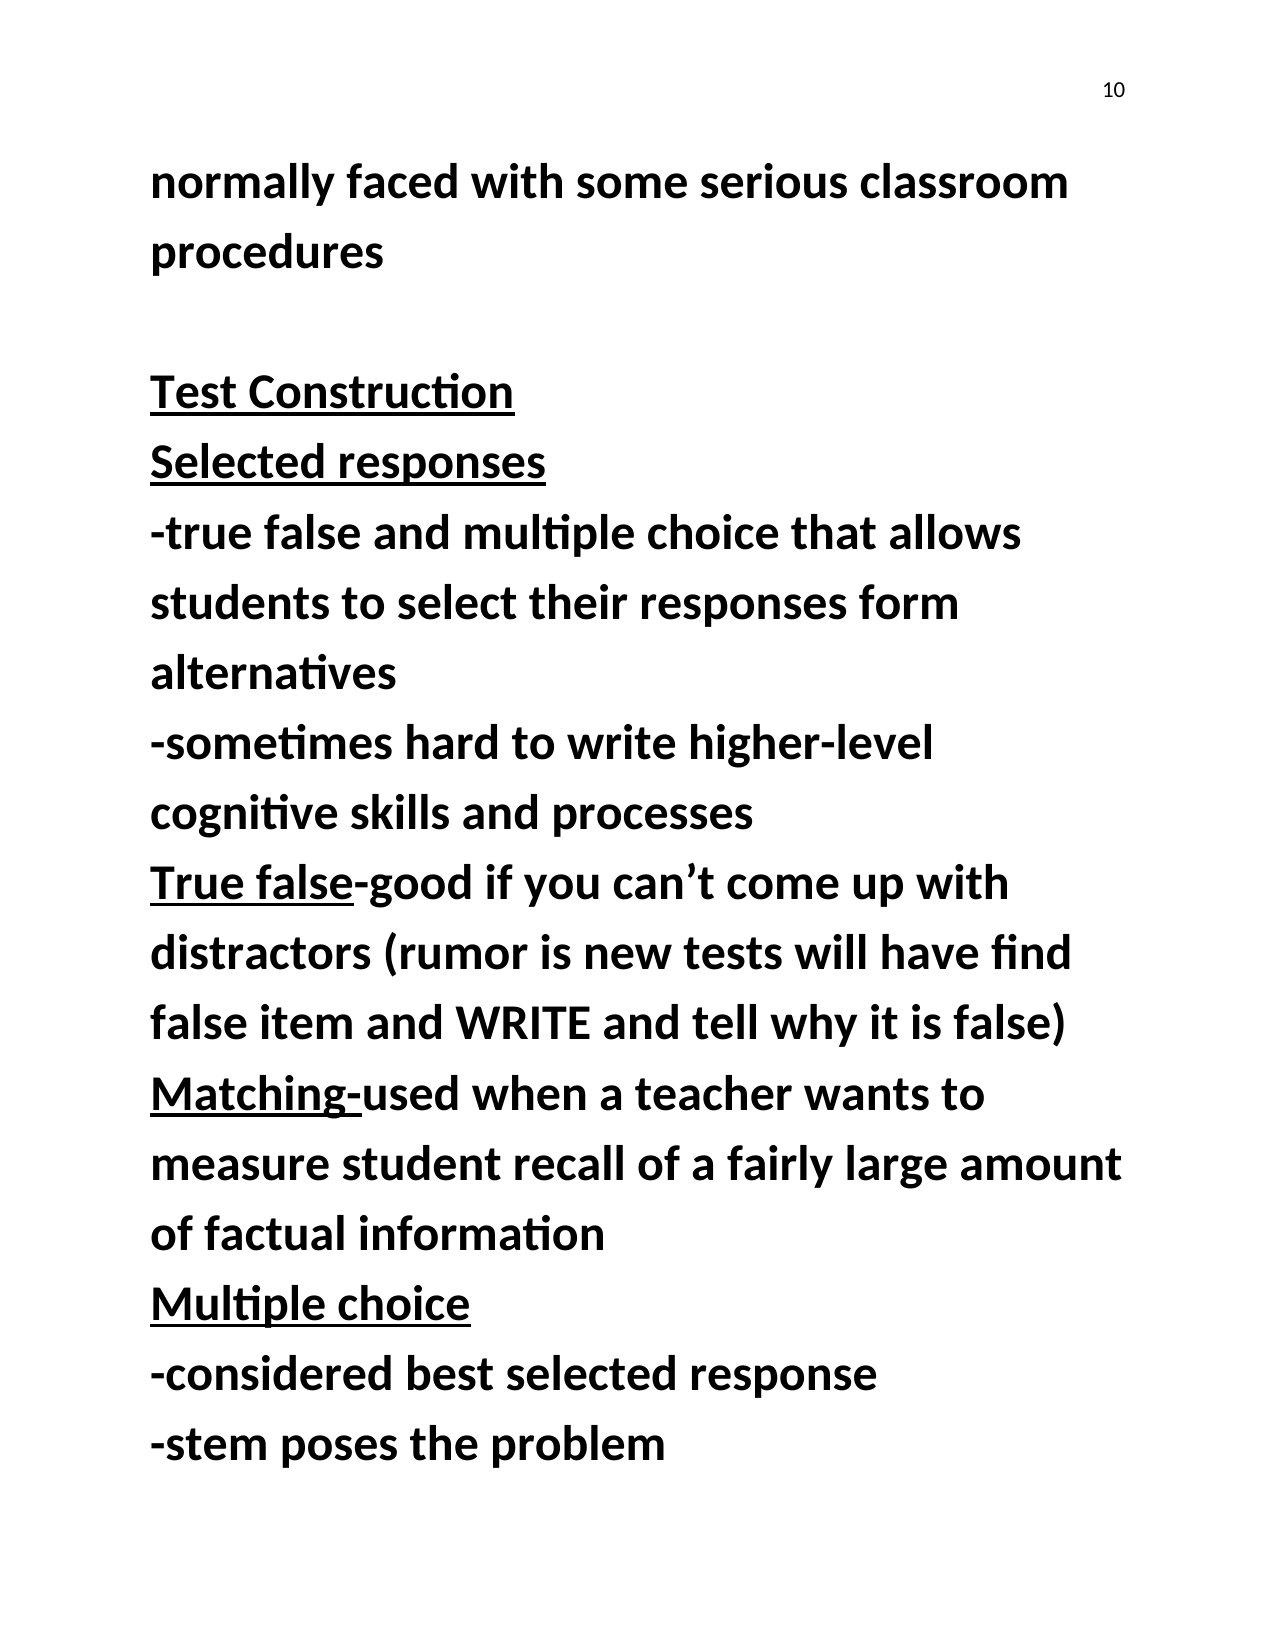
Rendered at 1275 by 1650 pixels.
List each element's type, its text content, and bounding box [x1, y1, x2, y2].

text True false-good if you can’t come up with distractors (rumor is new tests will have find false item and WRITE and tell why it is false) [150, 851, 1125, 1052]
text Multiple choice [150, 1272, 1125, 1333]
text -true false and multiple choice that allows students to select their responses form alternatives [150, 501, 1125, 702]
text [150, 150, 1125, 281]
text -stem poses the problem [150, 1412, 1125, 1473]
text -sometimes hard to write higher-level cognitive skills and processes [150, 711, 1125, 842]
text -considered best selected response [150, 1342, 1125, 1403]
text Test Construction [150, 360, 1125, 421]
text Selected responses [150, 430, 1125, 491]
text Matching-used when a teacher wants to measure student recall of a fairly large amount of factual information [150, 1061, 1125, 1263]
